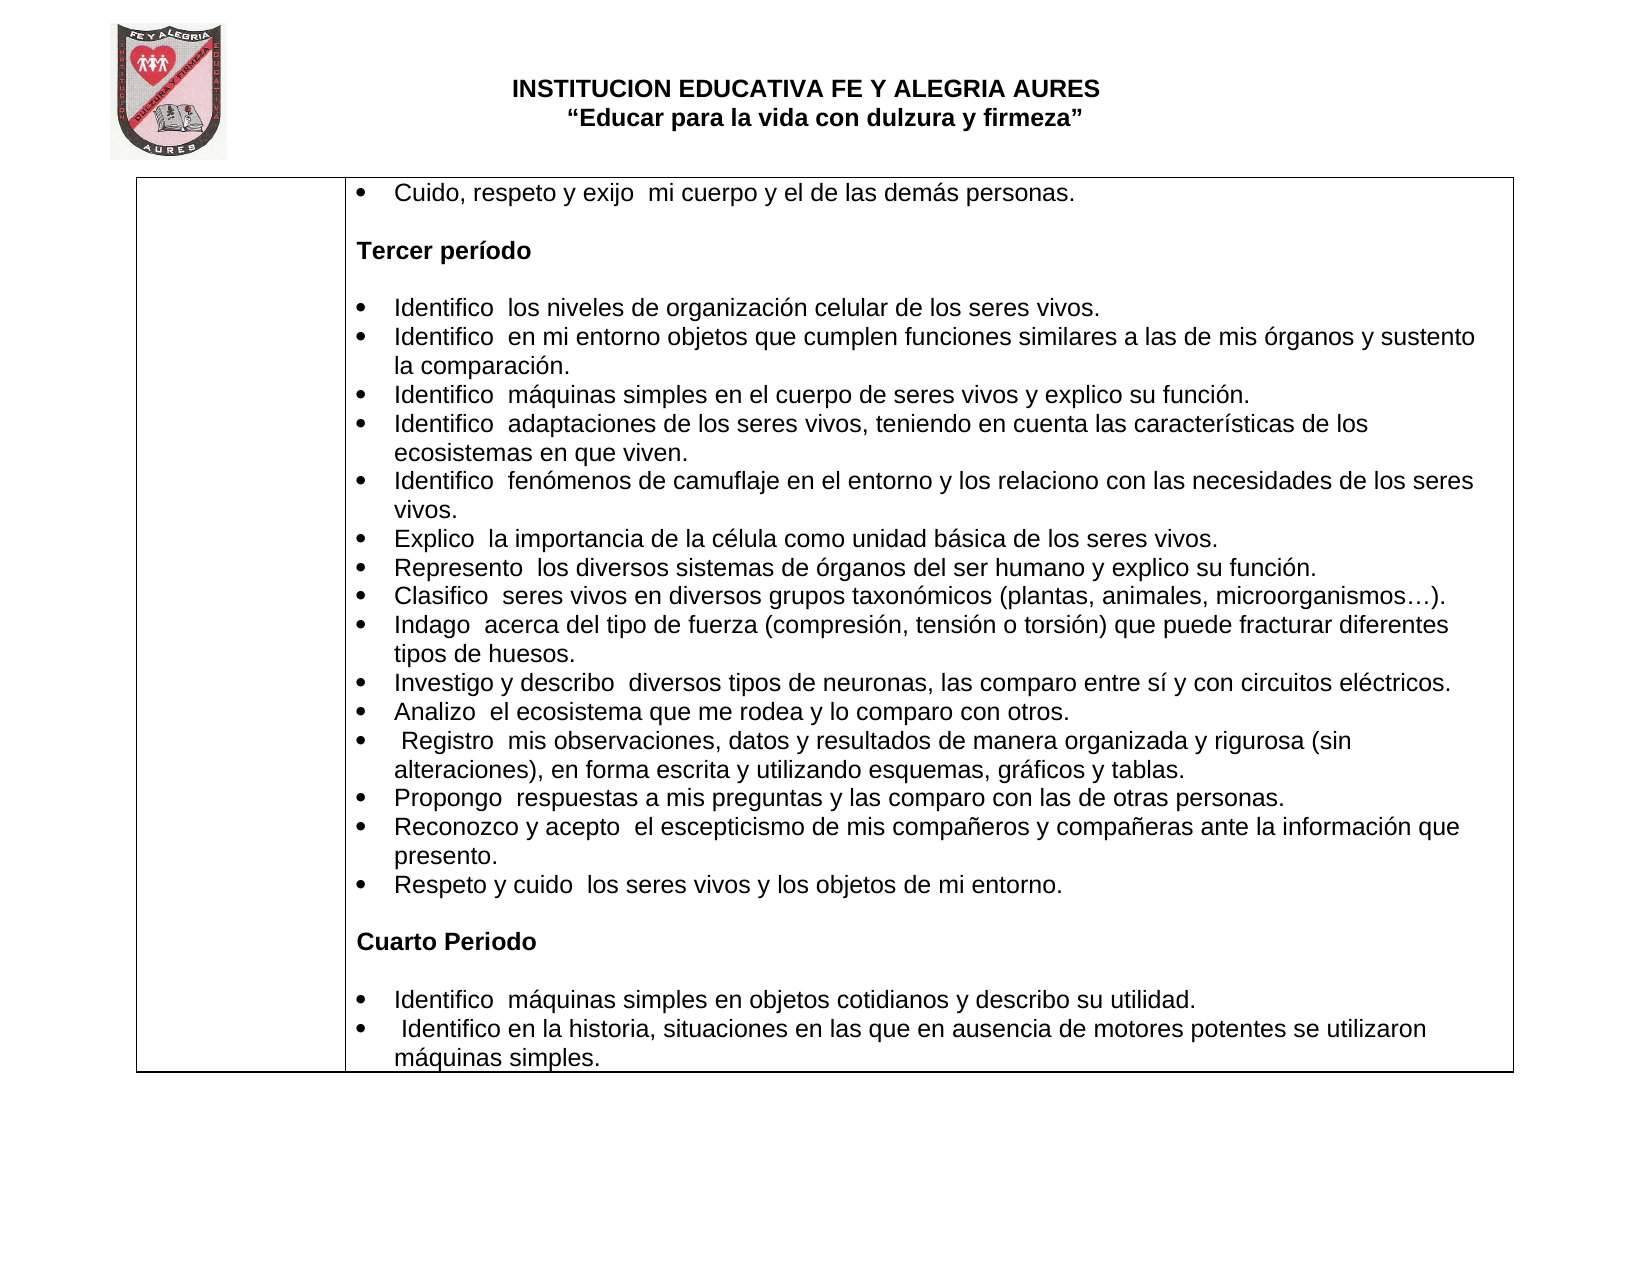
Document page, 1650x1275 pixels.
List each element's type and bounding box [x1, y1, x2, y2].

table_cell [137, 178, 345, 1071]
picture [110, 23, 227, 160]
